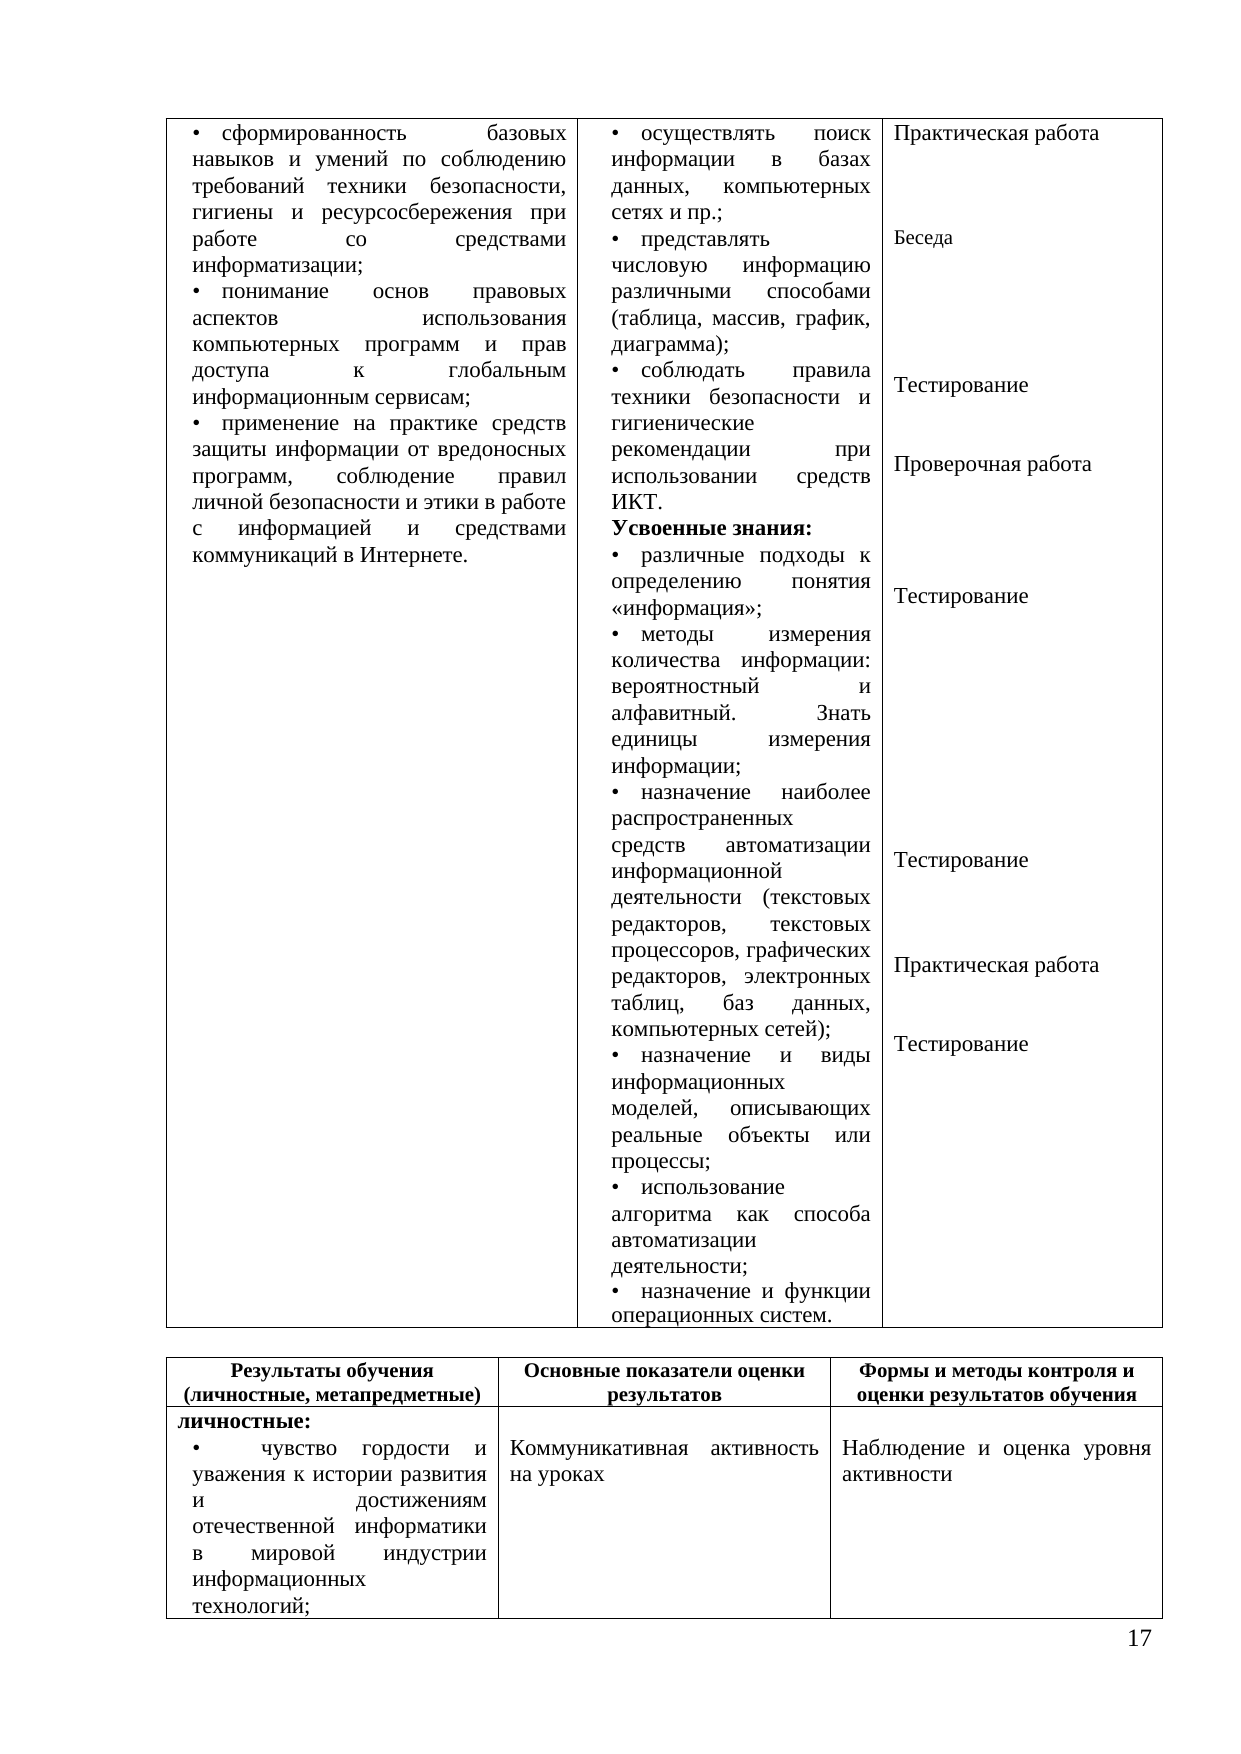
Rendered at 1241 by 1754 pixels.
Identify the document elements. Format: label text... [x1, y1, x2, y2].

table_header Результаты обучения (личностные, метапредметные) [167, 1358, 498, 1406]
table_header Основные показатели оценки результатов [499, 1358, 830, 1406]
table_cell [167, 1407, 498, 1618]
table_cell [499, 1407, 830, 1618]
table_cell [578, 119, 882, 1327]
table_header Формы и методы контроля и оценки результатов обучения [831, 1358, 1162, 1406]
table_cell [883, 119, 1162, 1327]
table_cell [831, 1407, 1162, 1618]
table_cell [167, 119, 577, 1327]
